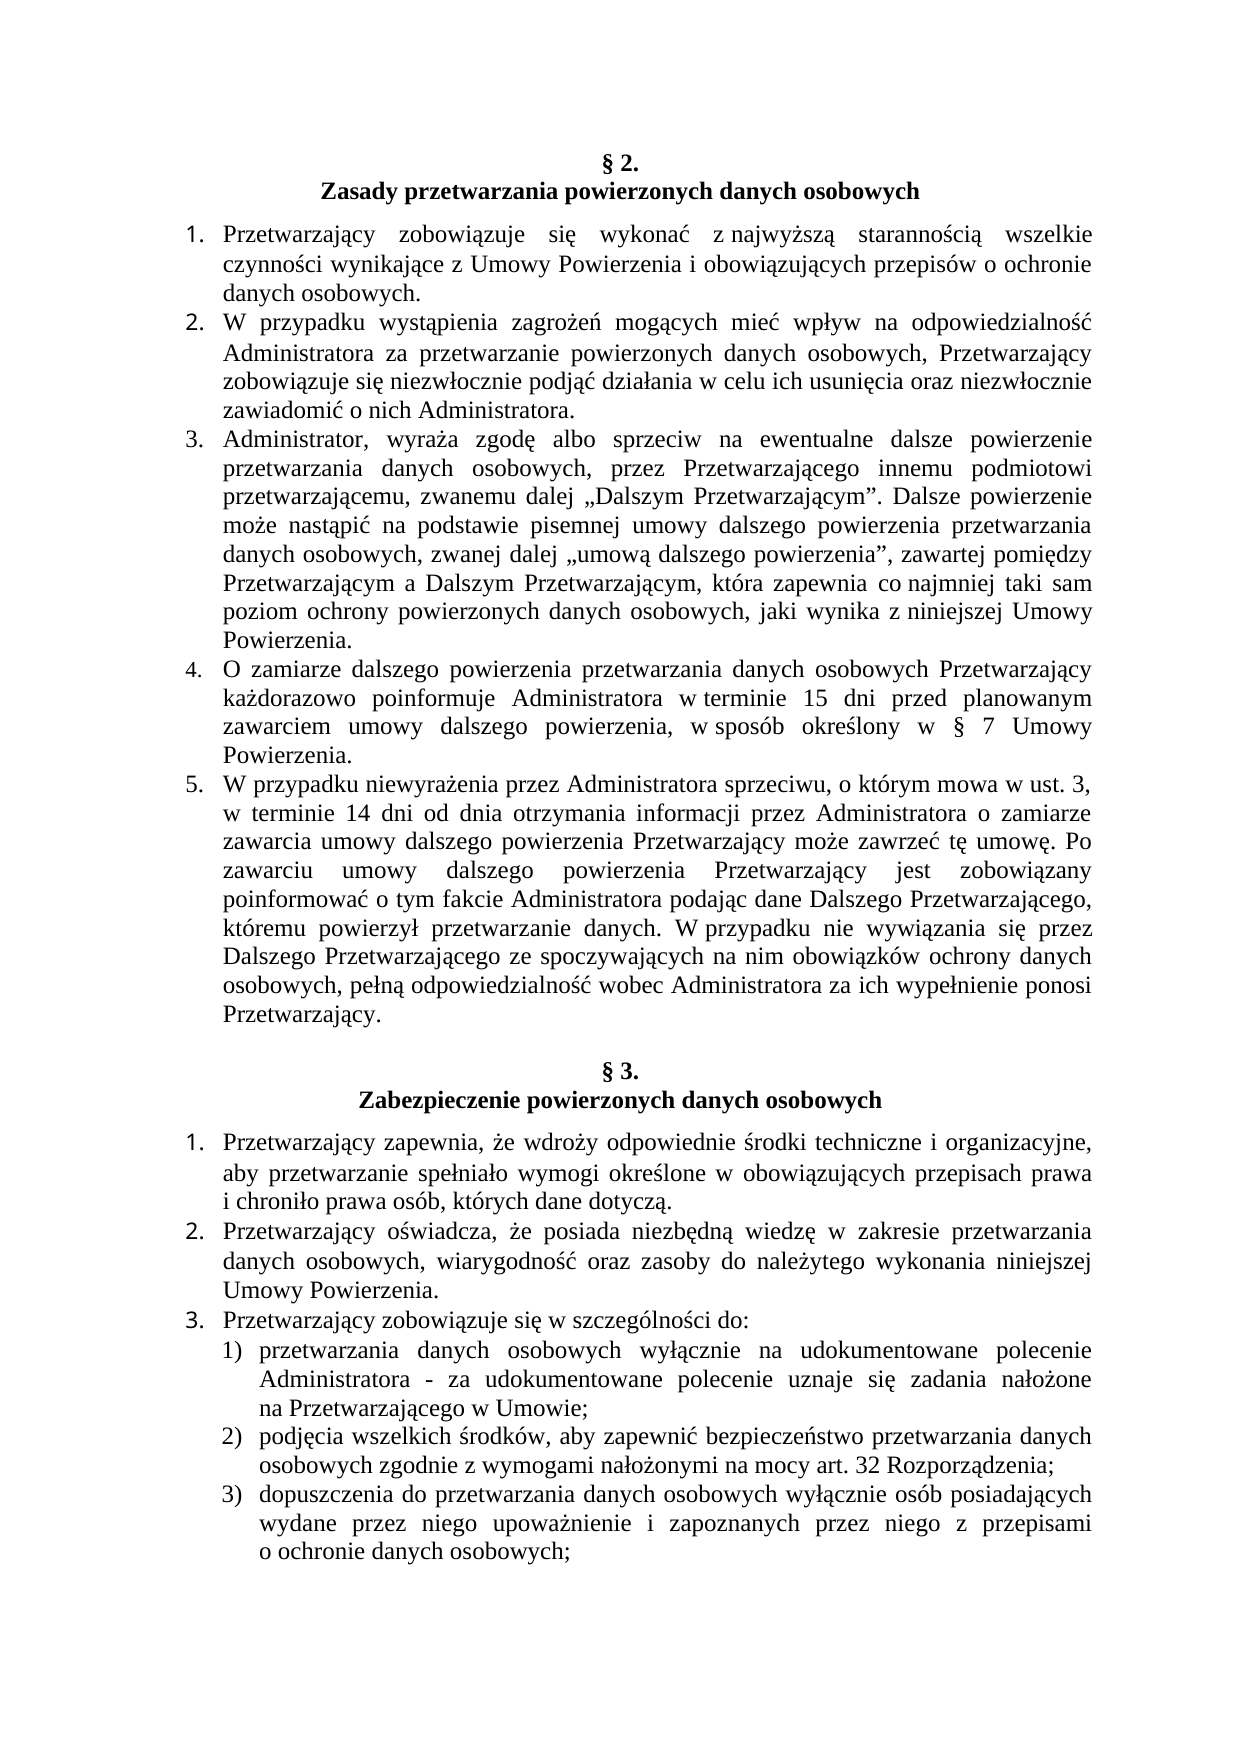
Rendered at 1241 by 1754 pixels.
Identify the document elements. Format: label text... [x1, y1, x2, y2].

list O zamiarze dalszego powierzenia przetwarzania danych osobowych Przetwarzający każdorazowo poinformuje Administratora w terminie 15 dni przed planowanym zawarciem umowy dalszego powierzenia, w sposób określony w § 7 Umowy Powierzenia. [185, 654, 1093, 769]
list przetwarzania danych osobowych wyłącznie na udokumentowane polecenie Administratora - za udokumentowane polecenie uznaje się zadania nałożone na Przetwarzającego w Umowie; [221, 1335, 1093, 1421]
list Przetwarzający oświadcza, że posiada niezbędną wiedzę w zakresie przetwarzania danych osobowych, wiarygodność oraz zasoby do należytego wykonania niniejszej Umowy Powierzenia. [185, 1215, 1093, 1304]
list Przetwarzający zobowiązuje się w szczególności do: [185, 1304, 1093, 1335]
list Przetwarzający zapewnia, że wdroży odpowiednie środki techniczne i organizacyjne, aby przetwarzanie spełniało wymogi określone w obowiązujących przepisach prawa i chroniło prawa osób, których dane dotyczą. [185, 1126, 1093, 1215]
text Zasady przetwarzania powierzonych danych osobowych [148, 176, 1093, 205]
list W przypadku wystąpienia zagrożeń mogących mieć wpływ na odpowiedzialność Administratora za przetwarzanie powierzonych danych osobowych, Przetwarzający zobowiązuje się niezwłocznie podjąć działania w celu ich usunięcia oraz niezwłocznie zawiadomić o nich Administratora. [185, 306, 1093, 424]
list podjęcia wszelkich środków, aby zapewnić bezpieczeństwo przetwarzania danych osobowych zgodnie z wymogami nałożonymi na mocy art. 32 Rozporządzenia; [221, 1421, 1093, 1479]
list Przetwarzający zobowiązuje się wykonać z najwyższą starannością wszelkie czynności wynikające z Umowy Powierzenia i obowiązujących przepisów o ochronie danych osobowych. [185, 218, 1093, 306]
list dopuszczenia do przetwarzania danych osobowych wyłącznie osób posiadających wydane przez niego upoważnienie i zapoznanych przez niego z przepisami o ochronie danych osobowych; [221, 1479, 1093, 1565]
list Administrator, wyraża zgodę albo sprzeciw na ewentualne dalsze powierzenie przetwarzania danych osobowych, przez Przetwarzającego innemu podmiotowi przetwarzającemu, zwanemu dalej „Dalszym Przetwarzającym”. Dalsze powierzenie może nastąpić na podstawie pisemnej umowy dalszego powierzenia przetwarzania danych osobowych, zwanej dalej „umową dalszego powierzenia”, zawartej pomiędzy Przetwarzającym a Dalszym Przetwarzającym, która zapewnia co najmniej taki sam poziom ochrony powierzonych danych osobowych, jaki wynika z niniejszej Umowy Powierzenia. [185, 424, 1093, 654]
text § 2. [148, 148, 1093, 176]
text Zabezpieczenie powierzonych danych osobowych [148, 1085, 1093, 1114]
text § 3. [148, 1056, 1093, 1085]
list W przypadku niewyrażenia przez Administratora sprzeciwu, o którym mowa w ust. 3, w terminie 14 dni od dnia otrzymania informacji przez Administratora o zamiarze zawarcia umowy dalszego powierzenia Przetwarzający może zawrzeć tę umowę. Po zawarciu umowy dalszego powierzenia Przetwarzający jest zobowiązany poinformować o tym fakcie Administratora podając dane Dalszego Przetwarzającego, któremu powierzył przetwarzanie danych. W przypadku nie wywiązania się przez Dalszego Przetwarzającego ze spoczywających na nim obowiązków ochrony danych osobowych, pełną odpowiedzialność wobec Administratora za ich wypełnienie ponosi Przetwarzający. [185, 769, 1093, 1028]
